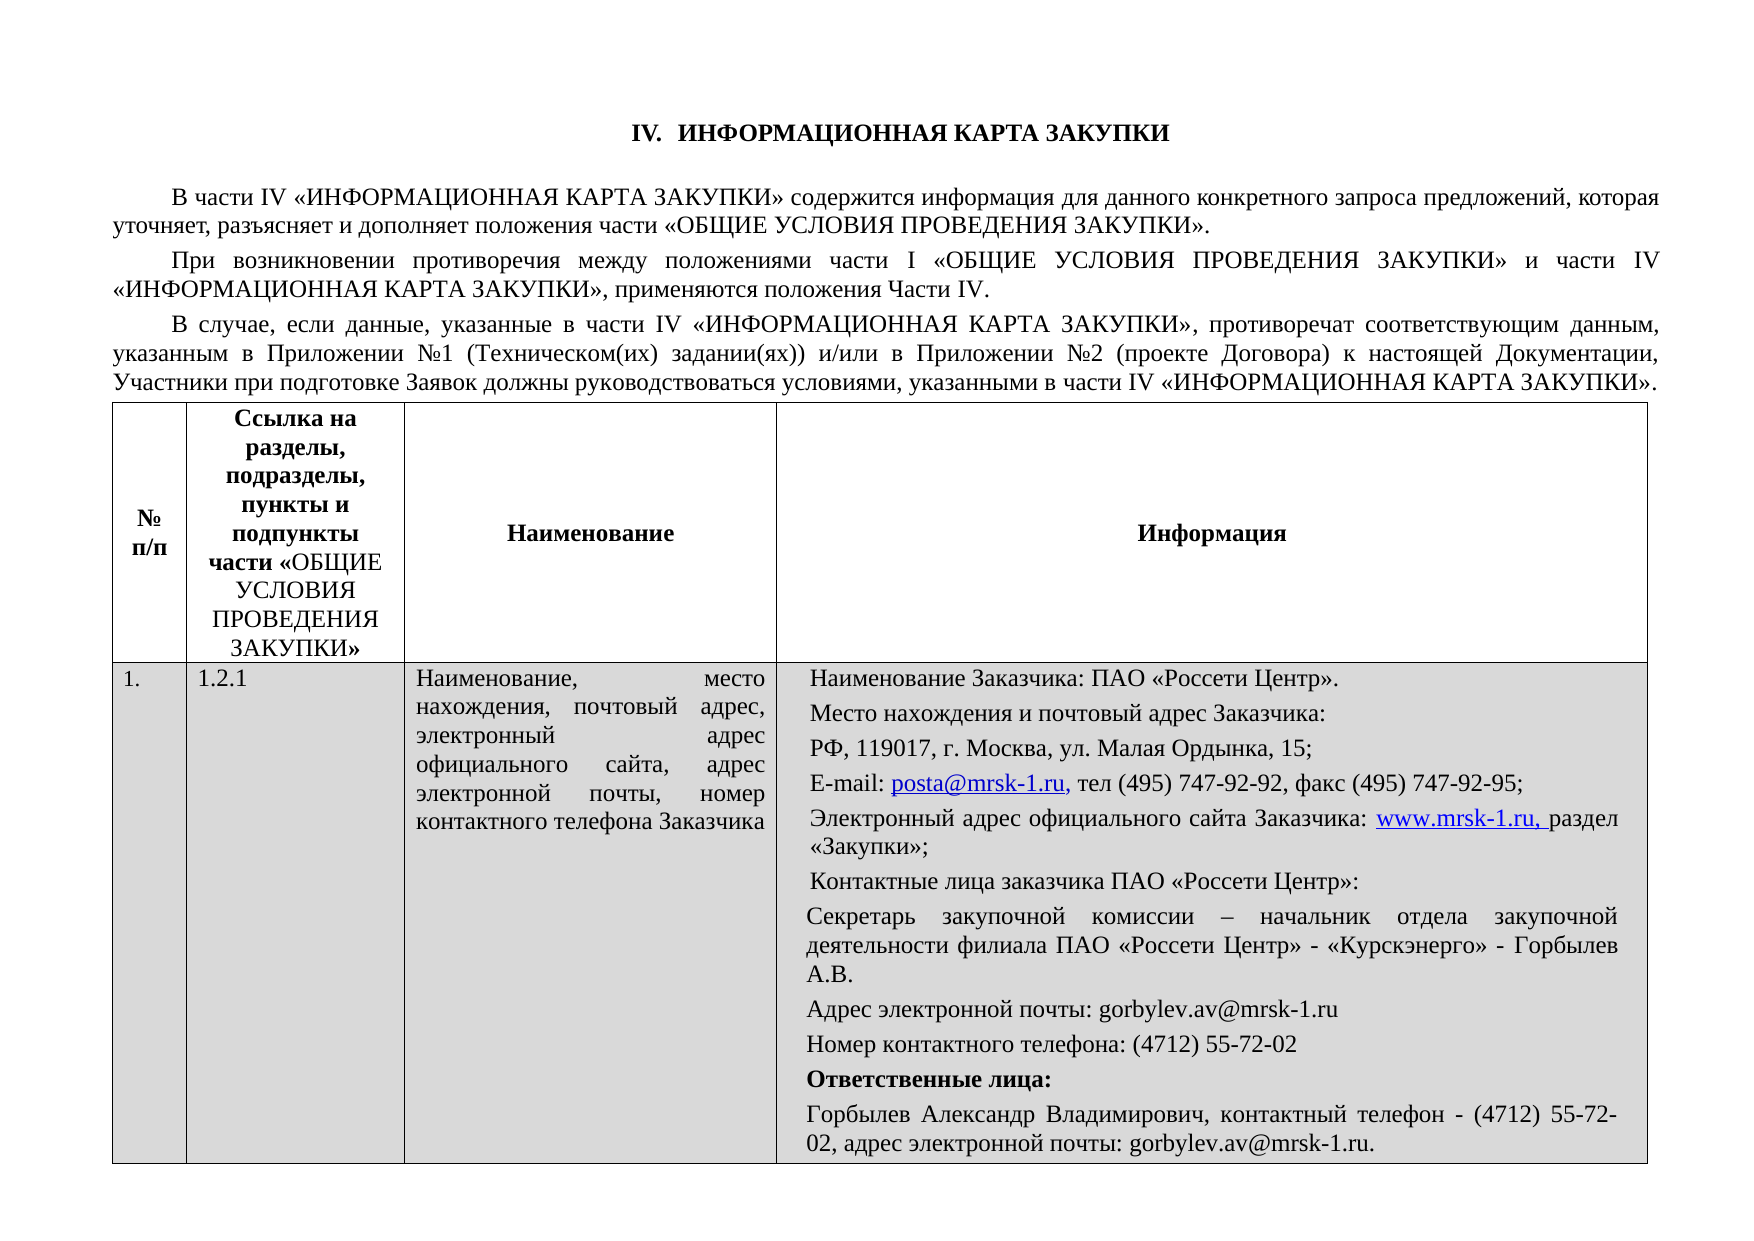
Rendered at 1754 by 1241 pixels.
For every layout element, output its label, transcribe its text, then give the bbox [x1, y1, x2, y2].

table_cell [777, 663, 1647, 1163]
table_header Информация [777, 403, 1647, 662]
table_cell [113, 663, 186, 1163]
table_header Наименование [405, 403, 776, 662]
table_cell 1.2.1 [187, 663, 404, 1163]
table_header № п/п [113, 403, 186, 662]
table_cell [405, 663, 776, 1163]
text При возникновении противоречия между положениями части I «ОБЩИЕ УСЛОВИЯ ПРОВЕДЕНИЯ ЗАКУПКИ» и части IV «ИНФОРМАЦИОННАЯ КАРТА ЗАКУПКИ», применяются положения Части IV. [112, 246, 1660, 303]
text В части IV «ИНФОРМАЦИОННАЯ КАРТА ЗАКУПКИ» содержится информация для данного конкретного запроса предложений, которая уточняет, разъясняет и дополняет положения части «ОБЩИЕ УСЛОВИЯ ПРОВЕДЕНИЯ ЗАКУПКИ». [112, 182, 1660, 239]
text В случае, если данные, указанные в части IV «ИНФОРМАЦИОННАЯ КАРТА ЗАКУПКИ», противоречат соответствующим данным, указанным в Приложении №1 (Техническом(их) задании(ях)) и/или в Приложении №2 (проекте Договора) к настоящей Документации, Участники при подготовке Заявок должны руководствоваться условиями, указанными в части IV «ИНФОРМАЦИОННАЯ КАРТА ЗАКУПКИ». [112, 309, 1660, 396]
subtitle ИНФОРМАЦИОННАЯ КАРТА ЗАКУПКИ [112, 118, 1660, 147]
table_header Ссылка на разделы, подразделы, пункты и подпункты части «ОБЩИЕ УСЛОВИЯ ПРОВЕДЕНИЯ ЗАКУПКИ» [187, 403, 404, 662]
